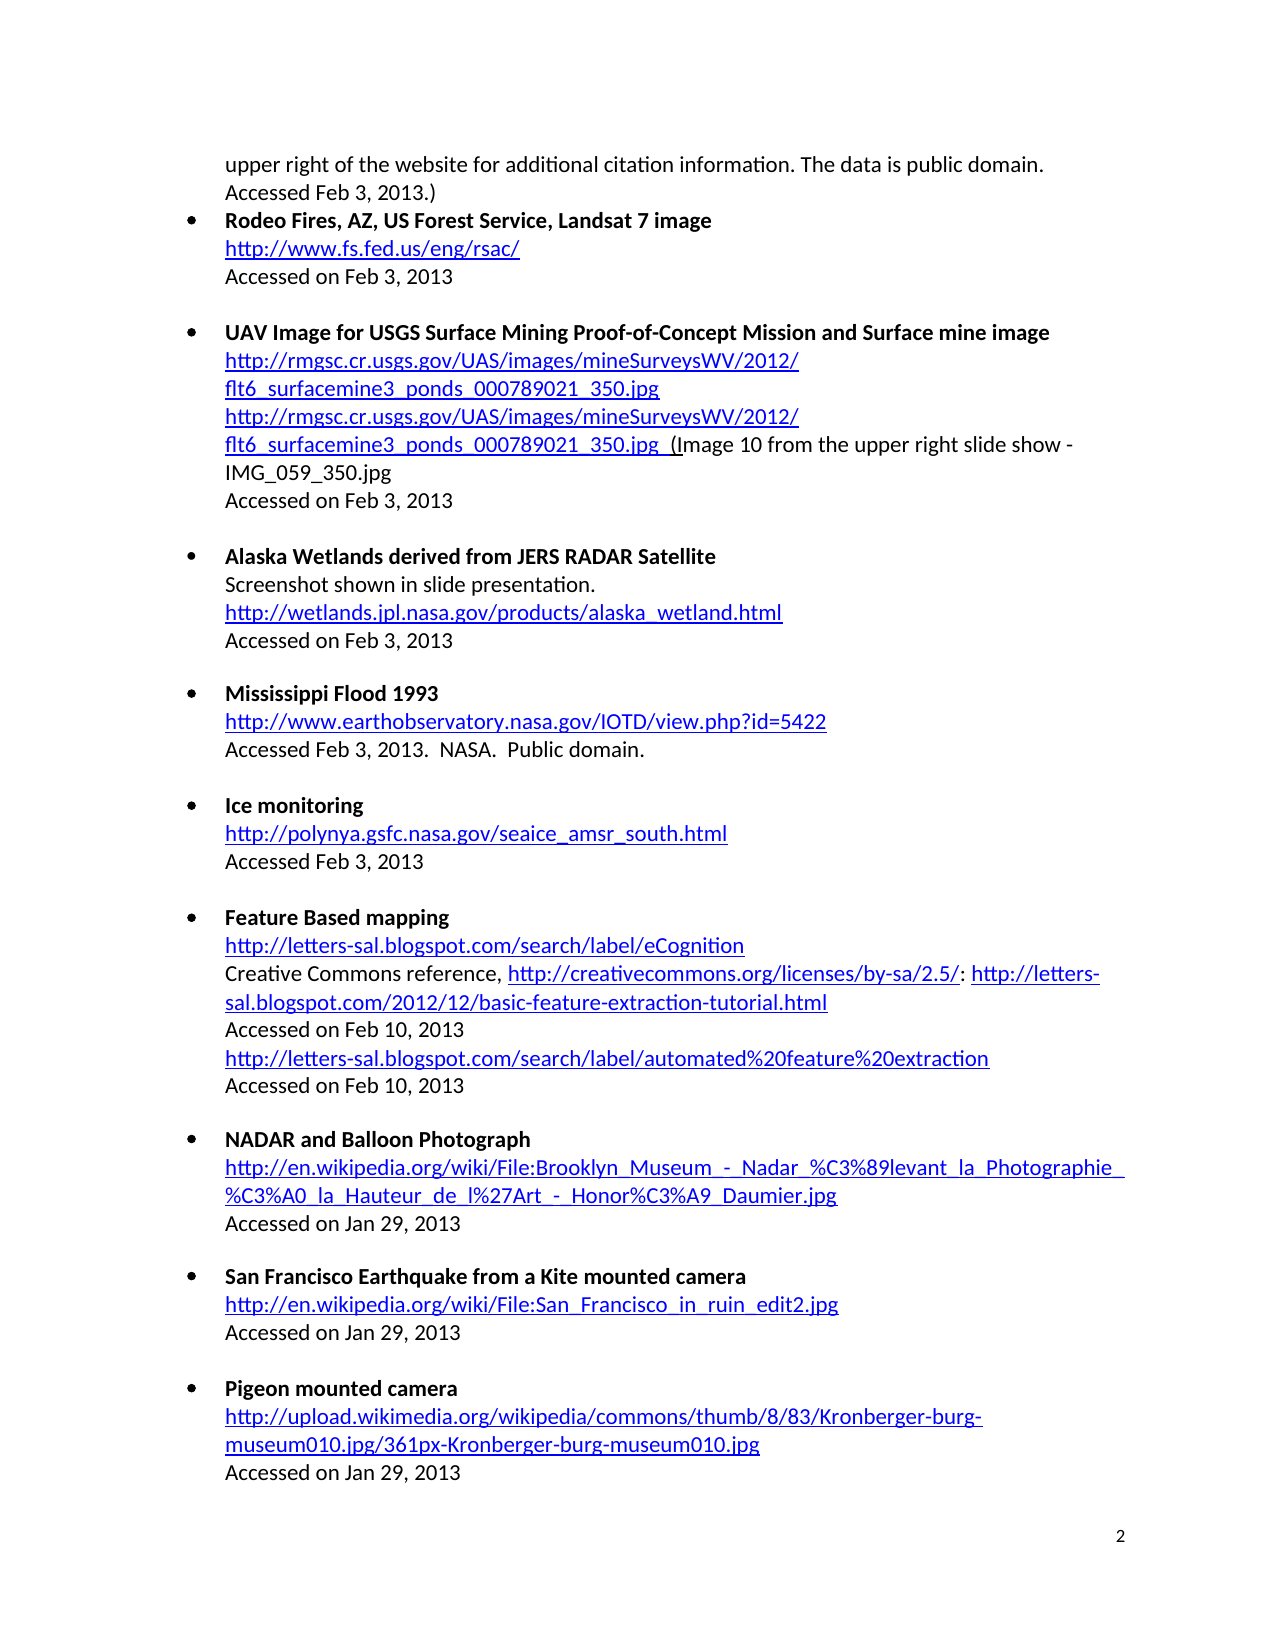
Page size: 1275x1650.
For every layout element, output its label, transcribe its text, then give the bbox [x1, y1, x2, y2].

text http://letters-sal.blogspot.com/search/label/automated%20feature%20extraction [225, 1044, 1125, 1072]
list Alaska Wetlands derived from JERS RADAR Satellite [187, 542, 1125, 570]
list UAV Image for USGS Surface Mining Proof-of-Concept Mission and Surface mine image [187, 318, 1125, 346]
text http://www.earthobservatory.nasa.gov/IOTD/view.php?id=5422 [150, 707, 1125, 735]
text http://wetlands.jpl.nasa.gov/products/alaska_wetland.html [150, 598, 1125, 626]
text http://polynya.gsfc.nasa.gov/seaice_amsr_south.html [150, 819, 1125, 847]
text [225, 150, 1125, 206]
text Accessed on Jan 29, 2013 [150, 1209, 1125, 1237]
list Feature Based mapping [187, 903, 1125, 932]
list NADAR and Balloon Photograph [187, 1125, 1125, 1153]
text Accessed on Feb 3, 2013 [225, 486, 1125, 514]
list Mississippi Flood 1993 [187, 679, 1125, 707]
text http://www.fs.fed.us/eng/rsac/ [150, 234, 1125, 262]
text Accessed on Jan 29, 2013 [150, 1318, 1125, 1346]
text http://en.wikipedia.org/wiki/File:Brooklyn_Museum_-_Nadar_%C3%89levant_la_Photographie_%C3%A0_la_Hauteur_de_l%27Art_-_Honor%C3%A9_Daumier.jpg [225, 1153, 1125, 1177]
list Pigeon mounted camera [187, 1374, 1125, 1402]
text Accessed on Feb 3, 2013 [150, 262, 1125, 290]
text http://upload.wikimedia.org/wikipedia/commons/thumb/8/83/Kronberger-burg-museum010.jpg/361px-Kronberger-burg-museum010.jpg [225, 1402, 1125, 1458]
text Accessed Feb 3, 2013. NASA. Public domain. [225, 735, 1125, 763]
text Accessed on Feb 10, 2013 [150, 1072, 1125, 1100]
text http://en.wikipedia.org/wiki/File:San_Francisco_in_ruin_edit2.jpg [150, 1290, 1125, 1318]
text Accessed Feb 3, 2013 [150, 847, 1125, 876]
list Ice monitoring [187, 791, 1125, 819]
text Creative Commons reference, http://creativecommons.org/licenses/by-sa/2.5/: http://letters-sal.blogspot.com/2012/12/basic-feature-extraction-tutorial.html [225, 959, 1125, 1016]
list San Francisco Earthquake from a Kite mounted camera [187, 1262, 1125, 1290]
list Rodeo Fires, AZ, US Forest Service, Landsat 7 image [187, 206, 1125, 234]
text Accessed on Feb 3, 2013 [150, 626, 1125, 654]
text Screenshot shown in slide presentation. [150, 570, 1125, 598]
text Accessed on Jan 29, 2013 [225, 1458, 1125, 1486]
text http://rmgsc.cr.usgs.gov/UAS/images/mineSurveysWV/2012/flt6_surfacemine3_ponds_000789021_350.jpg (Image 10 from the upper right slide show - IMG_059_350.jpg [225, 402, 1125, 486]
text http://en.wikipedia.org/wiki/File:Brooklyn_Museum_-_Nadar_%C3%89levant_la_Photographie_%C3%A0_la_Hauteur_de_l%27Art_-_Honor%C3%A9_Daumier.jpg [225, 1178, 1125, 1209]
text http://rmgsc.cr.usgs.gov/UAS/images/mineSurveysWV/2012/flt6_surfacemine3_ponds_000789021_350.jpg [225, 346, 1125, 402]
text Accessed on Feb 10, 2013 [150, 1016, 1125, 1044]
text http://letters-sal.blogspot.com/search/label/eCognition [150, 932, 1125, 959]
